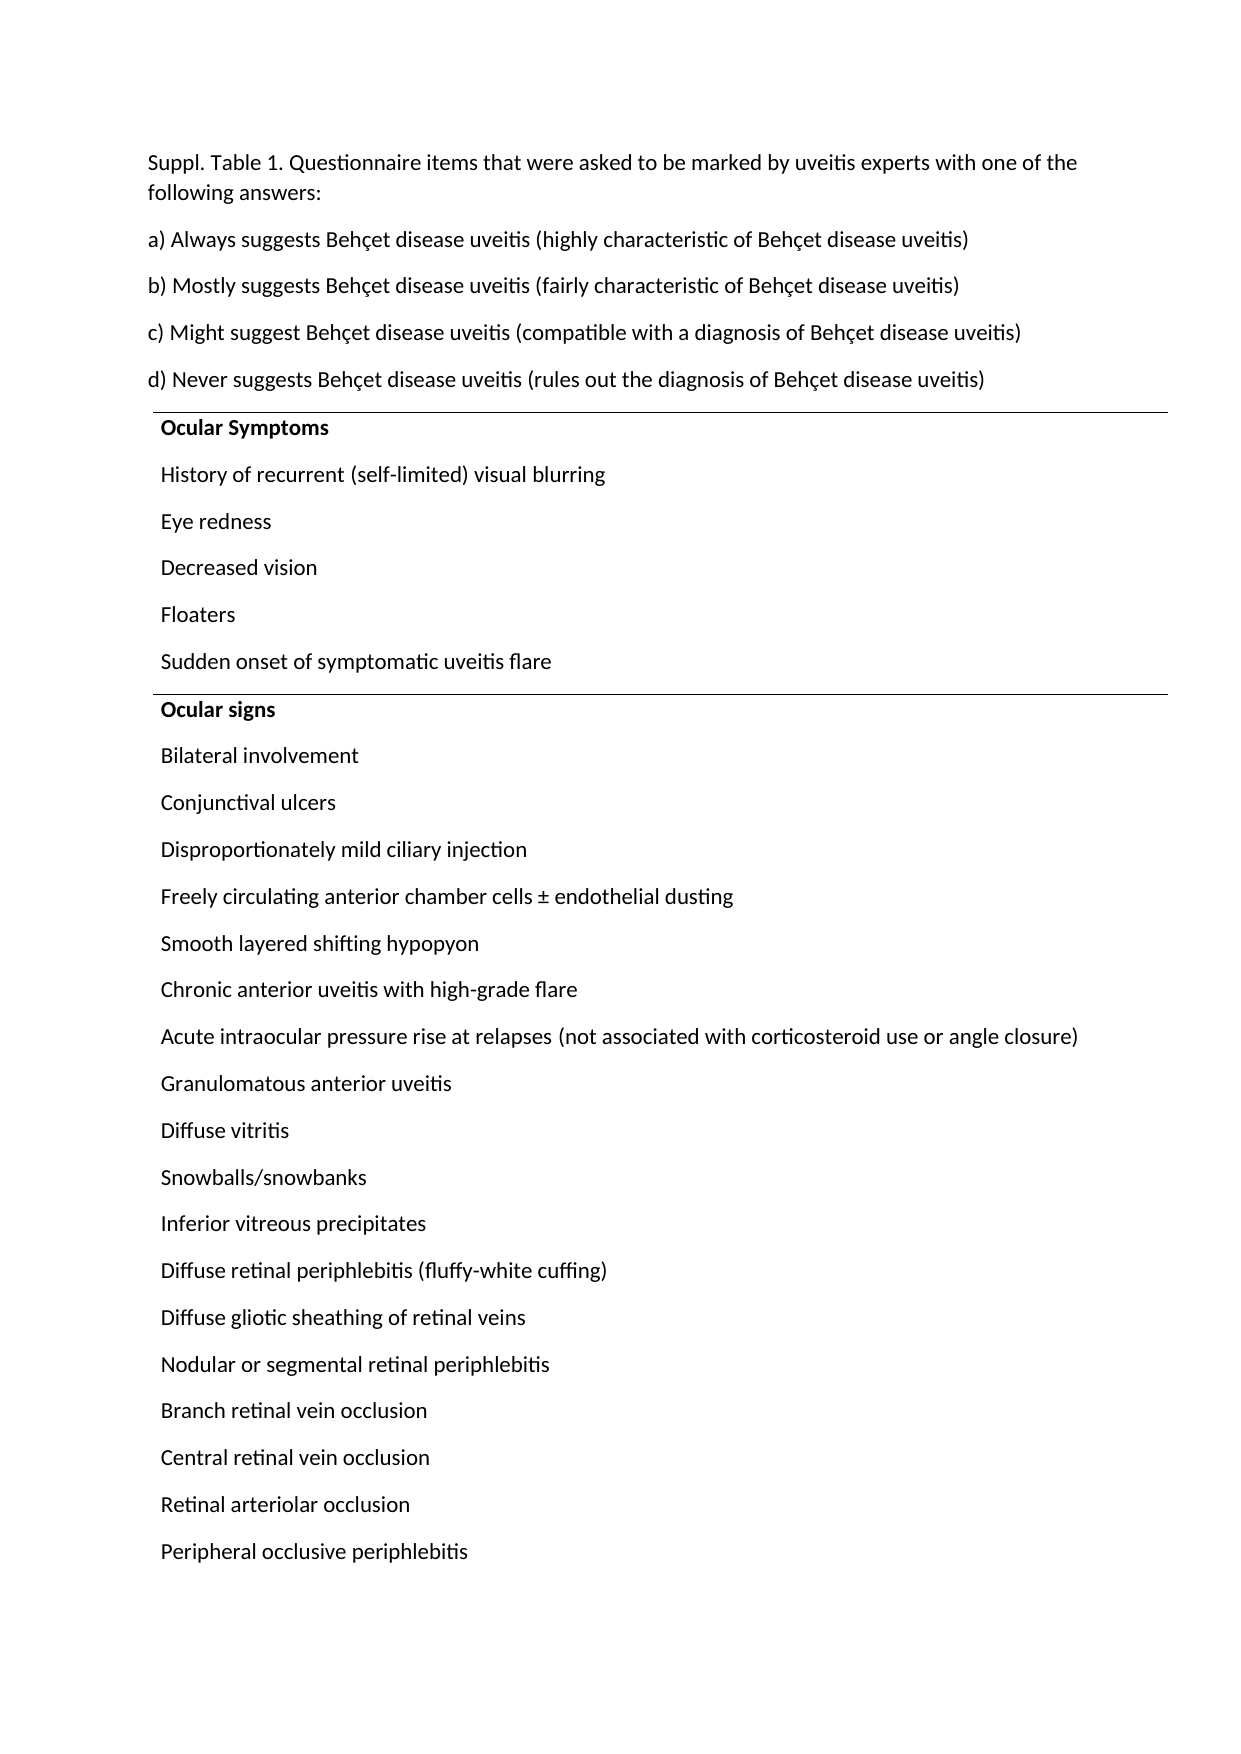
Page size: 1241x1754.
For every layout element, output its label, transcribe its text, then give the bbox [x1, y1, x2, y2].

table_cell Acute intraocular pressure rise at relapses (not associated with corticosteroid use or angle closure) [153, 1022, 1168, 1069]
table_cell Diffuse retinal periphlebitis (fluffy-white cuffing) [153, 1256, 1168, 1303]
text c) Might suggest Behçet disease uveitis (compatible with a diagnosis of Behçet disease uveitis) [148, 318, 1093, 346]
table_cell Retinal arteriolar occlusion [153, 1490, 1168, 1537]
table_cell History of recurrent (self-limited) visual blurring [153, 460, 1168, 507]
table_cell Bilateral involvement [153, 742, 1168, 788]
table_cell Decreased vision [153, 554, 1168, 600]
table_cell Diffuse vitritis [153, 1116, 1168, 1163]
table_cell Granulomatous anterior uveitis [153, 1069, 1168, 1116]
table_cell Snowballs/snowbanks [153, 1163, 1168, 1209]
text d) Never suggests Behçet disease uveitis (rules out the diagnosis of Behçet disease uveitis) [148, 365, 1093, 393]
table_cell Disproportionately mild ciliary injection [153, 835, 1168, 882]
table_cell Diffuse gliotic sheathing of retinal veins [153, 1303, 1168, 1350]
table_cell Inferior vitreous precipitates [153, 1209, 1168, 1256]
text a) Always suggests Behçet disease uveitis (highly characteristic of Behçet disease uveitis) [148, 225, 1093, 253]
table_header Ocular Symptoms [153, 413, 1168, 460]
table_cell Freely circulating anterior chamber cells ± endothelial dusting [153, 882, 1168, 929]
table_cell Conjunctival ulcers [153, 789, 1168, 835]
table_cell Peripheral occlusive periphlebitis [153, 1537, 1168, 1583]
table_cell Nodular or segmental retinal periphlebitis [153, 1350, 1168, 1396]
table_cell Sudden onset of symptomatic uveitis flare [153, 647, 1168, 694]
text Suppl. Table 1. Questionnaire items that were asked to be marked by uveitis experts with one of the following answers: [148, 148, 1093, 206]
table_cell Central retinal vein occlusion [153, 1443, 1168, 1490]
table_cell Eye redness [153, 507, 1168, 553]
table_cell Chronic anterior uveitis with high-grade flare [153, 976, 1168, 1022]
table_cell Branch retinal vein occlusion [153, 1396, 1168, 1443]
table_cell Floaters [153, 600, 1168, 647]
text b) Mostly suggests Behçet disease uveitis (fairly characteristic of Behçet disease uveitis) [148, 272, 1093, 299]
table_cell Smooth layered shifting hypopyon [153, 929, 1168, 976]
table_cell Ocular signs [153, 695, 1168, 742]
